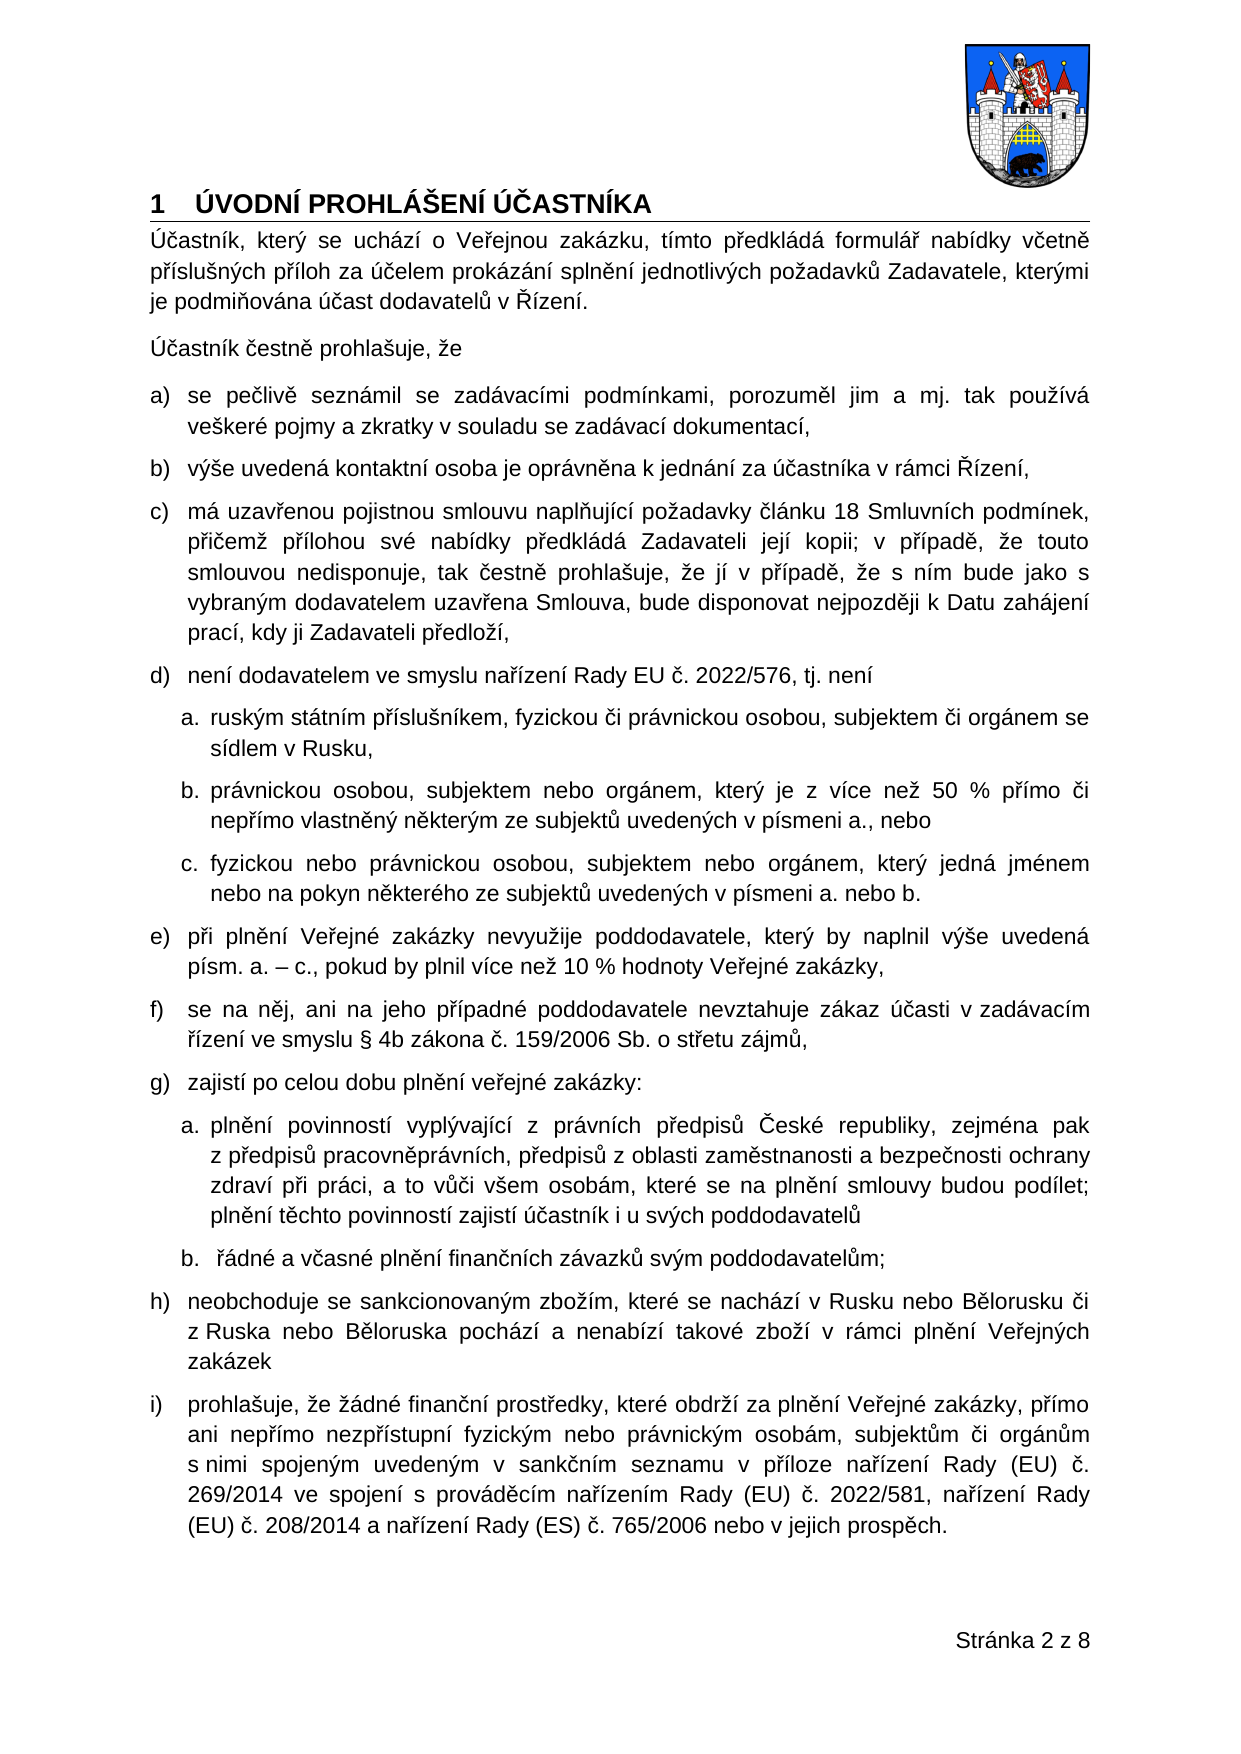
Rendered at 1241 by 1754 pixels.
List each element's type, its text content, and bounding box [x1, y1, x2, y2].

text plnění povinností vyplývající z právních předpisů České republiky, zejména pak z předpisů pracovněprávních, předpisů z oblasti zaměstnanosti a bezpečnosti ochrany zdraví při práci, a to vůči všem osobám, které se na plnění smlouvy budou podílet; plnění těchto povinností zajistí účastník i u svých poddodavatelů [181, 1112, 1090, 1229]
text se pečlivě seznámil se zadávacími podmínkami, porozuměl jim a mj. tak používá veškeré pojmy a zkratky v souladu se zadávací dokumentací, [150, 382, 1090, 439]
text není dodavatelem ve smyslu nařízení Rady EU č. 2022/576, tj. není [150, 662, 1090, 688]
text prohlašuje, že žádné finanční prostředky, které obdrží za plnění Veřejné zakázky, přímo ani nepřímo nezpřístupní fyzickým nebo právnickým osobám, subjektům či orgánům s nimi spojeným uvedeným v sankčním seznamu v příloze nařízení Rady (EU) č. 269/2014 ve spojení s prováděcím nařízením Rady (EU) č. 2022/581, nařízení Rady (EU) č. 208/2014 a nařízení Rady (ES) č. 765/2006 nebo v jejich prospěch. [150, 1391, 1090, 1538]
picture [964, 44, 1091, 188]
text při plnění Veřejné zakázky nevyužije poddodavatele, který by naplnil výše uvedená písm. a. – c., pokud by plnil více než 10 % hodnoty Veřejné zakázky, [150, 923, 1090, 980]
text Účastník, který se uchází o Veřejnou zakázku, tímto předkládá formulář nabídky včetně příslušných příloh za účelem prokázání splnění jednotlivých požadavků Zadavatele, kterými je podmiňována účast dodavatelů v Řízení. [150, 227, 1090, 314]
text fyzickou nebo právnickou osobou, subjektem nebo orgánem, který jedná jménem nebo na pokyn některého ze subjektů uvedených v písmeni a. nebo b. [181, 850, 1090, 907]
text zajistí po celou dobu plnění veřejné zakázky: [150, 1069, 1090, 1095]
text výše uvedená kontaktní osoba je oprávněna k jednání za účastníka v rámci Řízení, [150, 455, 1090, 482]
subtitle ÚVODNÍ PROHLÁŠENÍ ÚČASTNÍKA [150, 188, 1090, 221]
text právnickou osobou, subjektem nebo orgánem, který je z více než 50 % přímo či nepřímo vlastněný některým ze subjektů uvedených v písmeni a., nebo [181, 777, 1090, 834]
text Účastník čestně prohlašuje, že [150, 335, 1090, 362]
text neobchoduje se sankcionovaným zbožím, které se nachází v Rusku nebo Bělorusku či z Ruska nebo Běloruska pochází a nenabízí takové zboží v rámci plnění Veřejných zakázek [150, 1288, 1090, 1374]
text má uzavřenou pojistnou smlouvu naplňující požadavky článku 18 Smluvních podmínek, přičemž přílohou své nabídky předkládá Zadavateli její kopii; v případě, že touto smlouvou nedisponuje, tak čestně prohlašuje, že jí v případě, že s ním bude jako s vybraným dodavatelem uzavřena Smlouva, bude disponovat nejpozději k Datu zahájení prací, kdy ji Zadavateli předloží, [150, 498, 1090, 645]
text ruským státním příslušníkem, fyzickou či právnickou osobou, subjektem či orgánem se sídlem v Rusku, [181, 704, 1090, 761]
text řádné a včasné plnění finančních závazků svým poddodavatelům; [181, 1245, 1090, 1271]
text se na něj, ani na jeho případné poddodavatele nevztahuje zákaz účasti v zadávacím řízení ve smyslu § 4b zákona č. 159/2006 Sb. o střetu zájmů, [150, 996, 1090, 1053]
